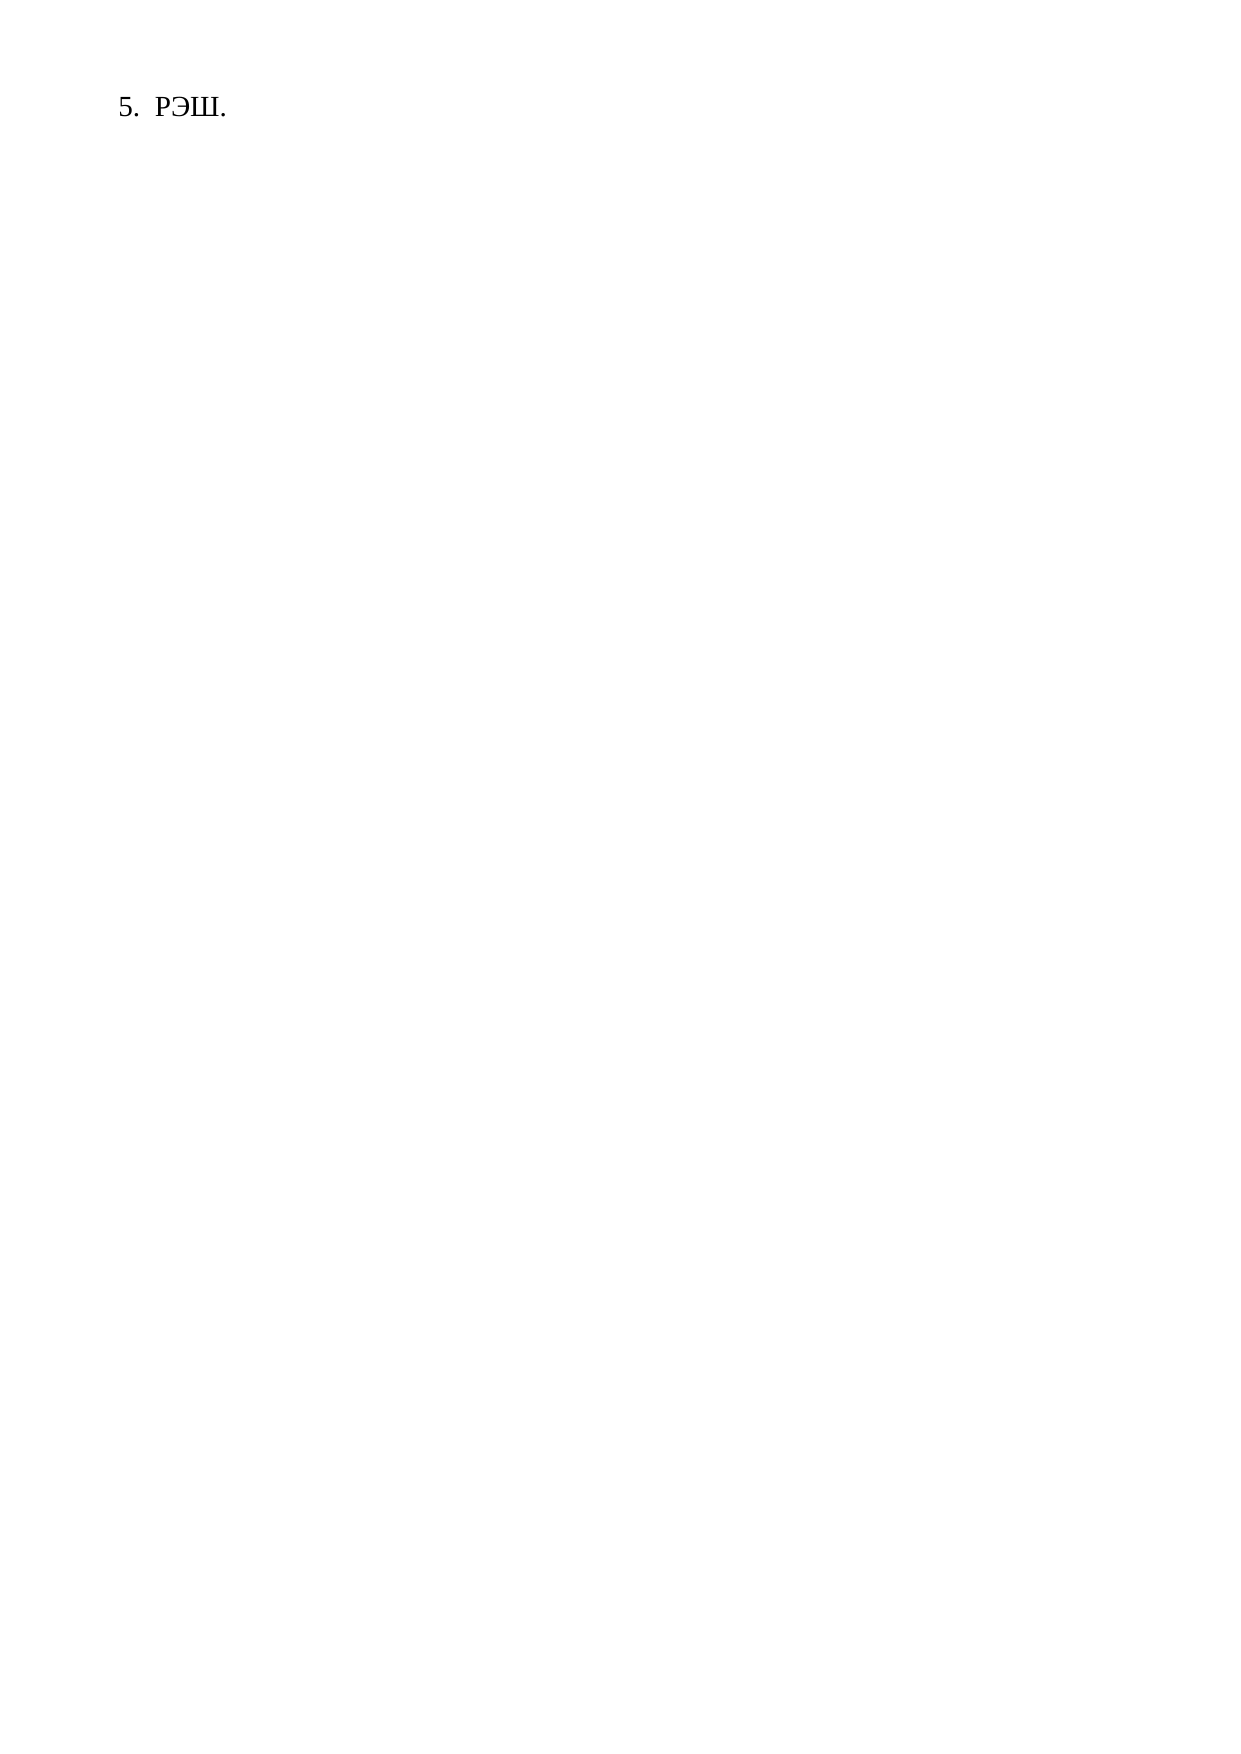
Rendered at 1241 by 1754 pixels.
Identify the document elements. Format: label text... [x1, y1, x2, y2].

text 5. РЭШ. [103, 89, 1152, 122]
